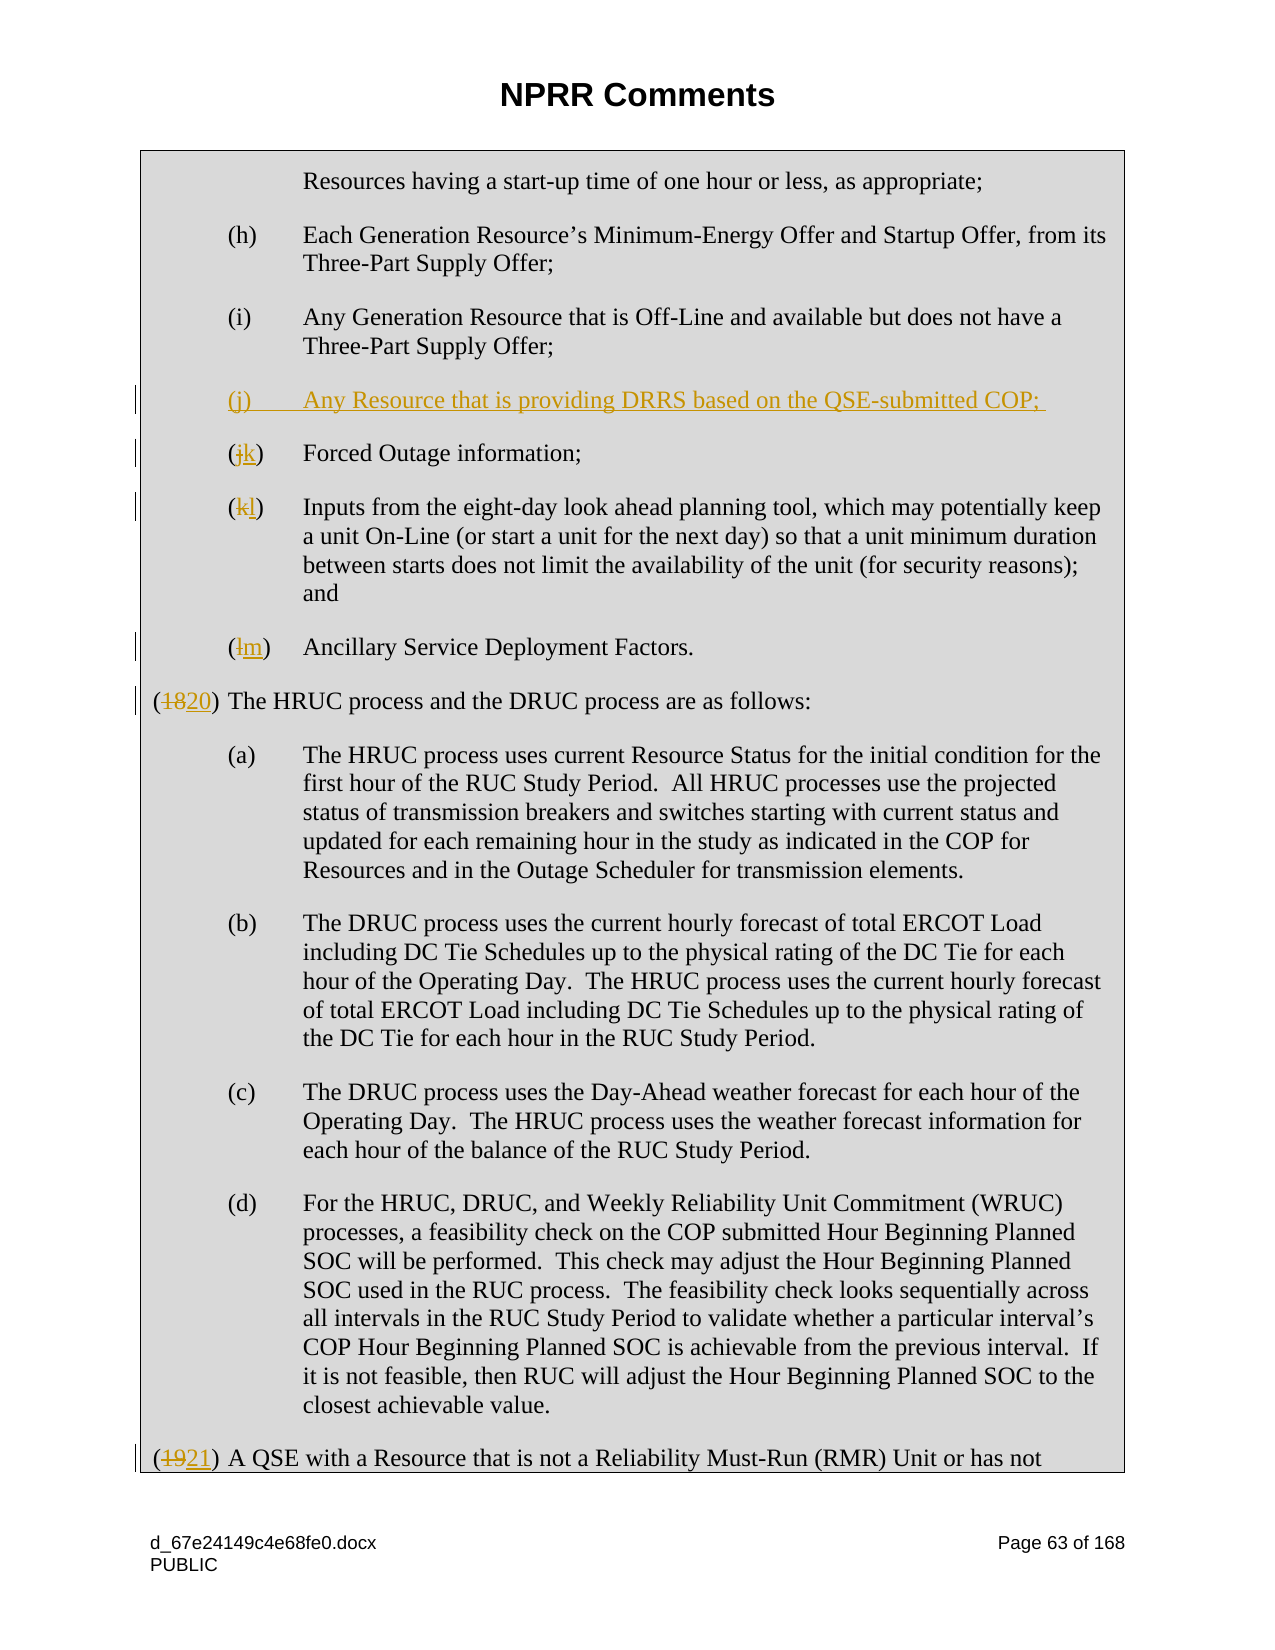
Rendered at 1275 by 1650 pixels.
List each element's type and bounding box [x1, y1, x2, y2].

table_header [141, 151, 1124, 1472]
